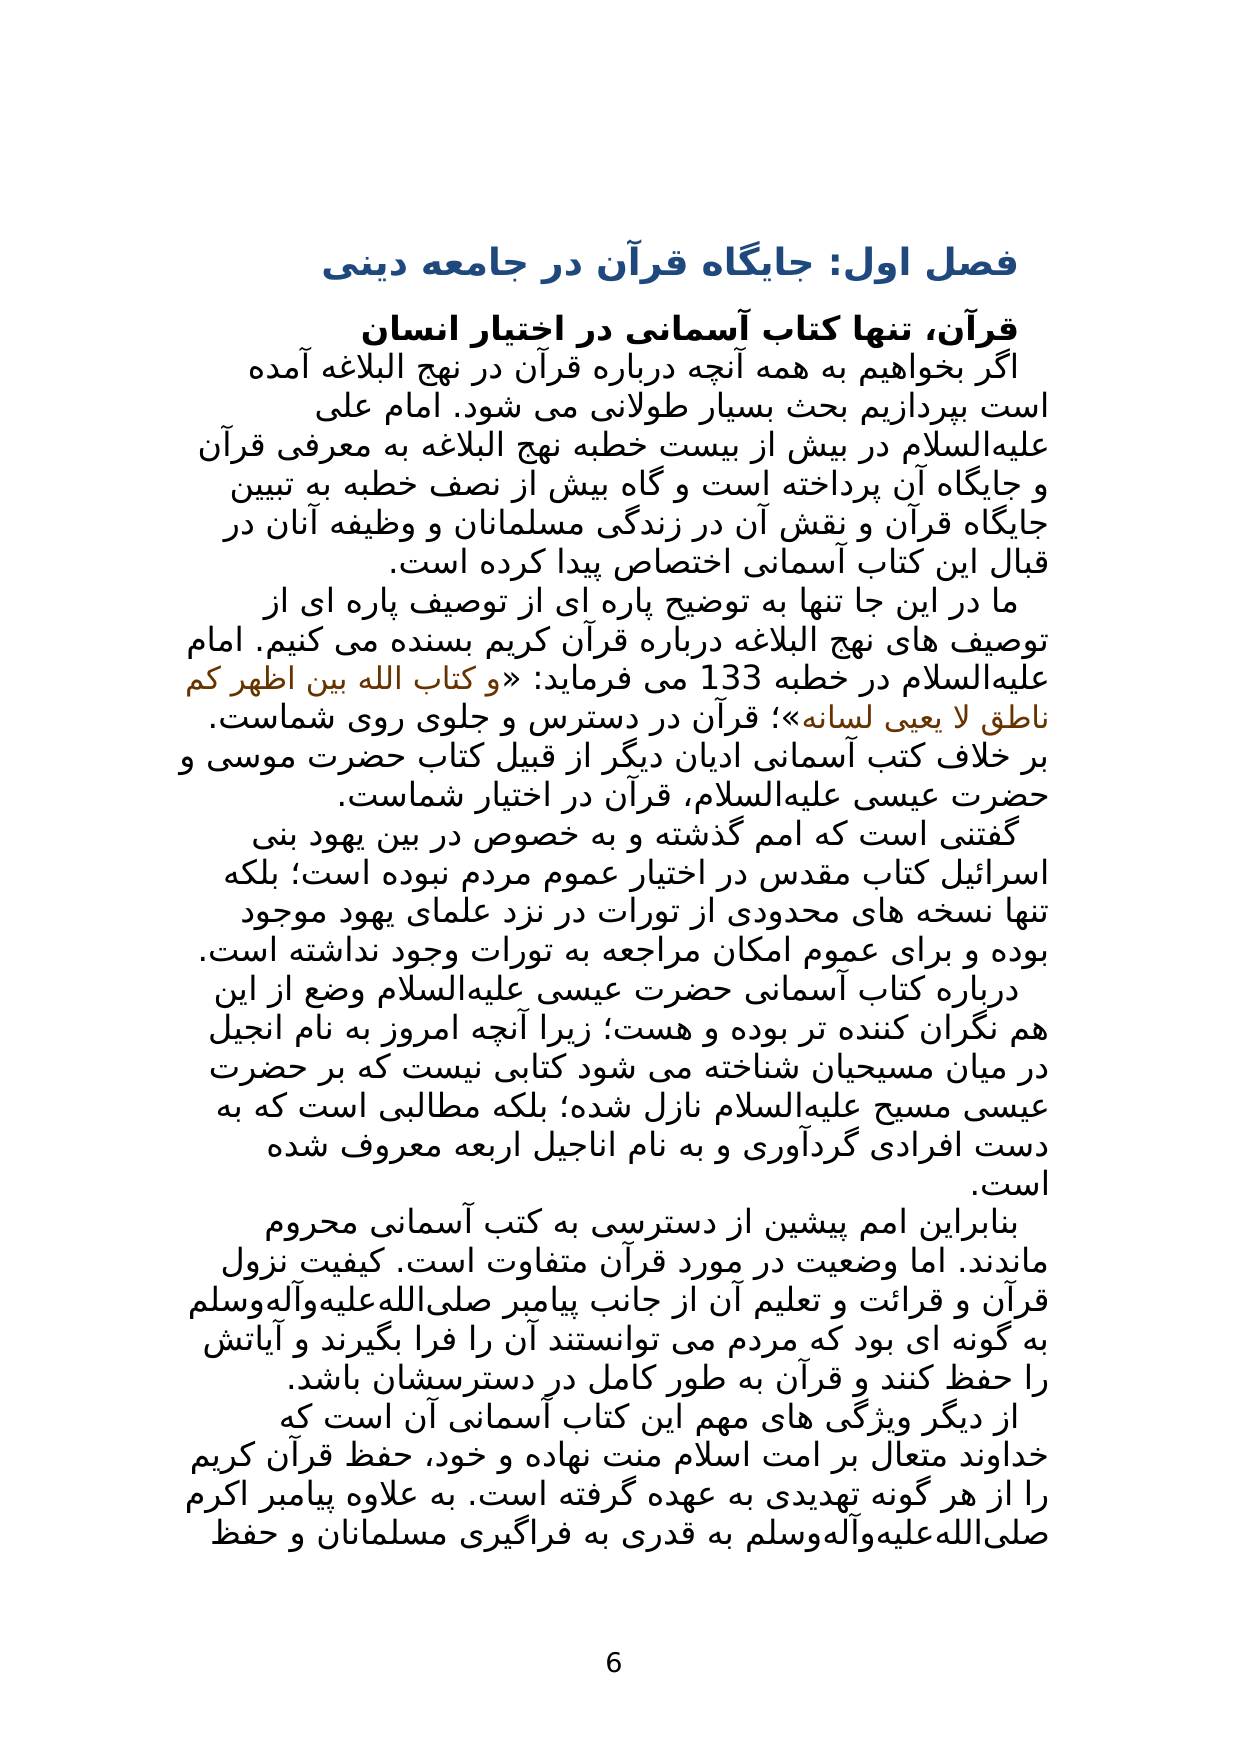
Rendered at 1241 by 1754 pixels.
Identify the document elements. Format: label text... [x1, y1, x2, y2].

text ما در اين جا تنها به توضيح پاره اى از توصيف پاره اى از توصيف هاى نهج البلاغه درباره قرآن کريم بسنده مى کنيم. امام عليه‌السلام در خطبه 133 مى فرمايد: «و کتاب الله بين اظهر کم ناطق لا يعيى لسانه»؛ قرآن در دسترس و جلوى روى شماست. بر خلاف کتب آسمانى اديان ديگر از قبيل کتاب حضرت موسى و حضرت عيسى عليه‌السلام، قرآن در اختيار شماست. [178, 581, 1050, 814]
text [178, 1397, 1050, 1552]
text گفتنى است که امم گذشته و به خصوص در بين يهود بنى اسرائيل کتاب مقدس در اختيار عموم مردم نبوده است؛ بلکه تنها نسخه هاى محدودى از تورات در نزد علماى يهود موجود بوده و براى عموم امکان مراجعه به تورات وجود نداشته است. [178, 814, 1050, 970]
text درباره کتاب آسمانى حضرت عيسى عليه‌السلام وضع از اين هم نگران کننده تر بوده و هست؛ زيرا آنچه امروز به نام انجيل در ميان مسيحيان شناخته مى شود کتابى نيست که بر حضرت عيسى مسيح عليه‌السلام نازل شده؛ بلکه مطالبى است که به دست افرادى گردآورى و به نام اناجيل اربعه معروف شده است. [178, 970, 1050, 1203]
text بنابراين امم پيشين از دسترسى به کتب آسمانى محروم ماندند. اما وضعيت در مورد قرآن متفاوت است. کيفيت نزول قرآن و قرائت و تعليم آن از جانب پيامبر صلى‌الله‌عليه‌وآله‌وسلم به گونه اى بود که مردم مى توانستند آن را فرا بگيرند و آياتش را حفظ کنند و قرآن به طور کامل در دسترسشان باشد. [178, 1203, 1050, 1397]
subtitle فصل اول: جايگاه قرآن در جامعه دينى [178, 241, 1050, 284]
text قرآن، تنها کتاب آسمانى در اختيار انسان [178, 309, 1050, 348]
text اگر بخواهيم به همه آنچه درباره قرآن در نهج البلاغه آمده است بپردازيم بحث بسيار طولانى مى شود. امام على عليه‌السلام در بيش از بيست خطبه نهج البلاغه به معرفى قرآن و جايگاه آن پرداخته است و گاه بيش از نصف خطبه به تبيين جايگاه قرآن و نقش آن در زندگى مسلمانان و وظيفه آنان در قبال اين کتاب آسمانى اختصاص پيدا کرده است. [178, 348, 1050, 581]
